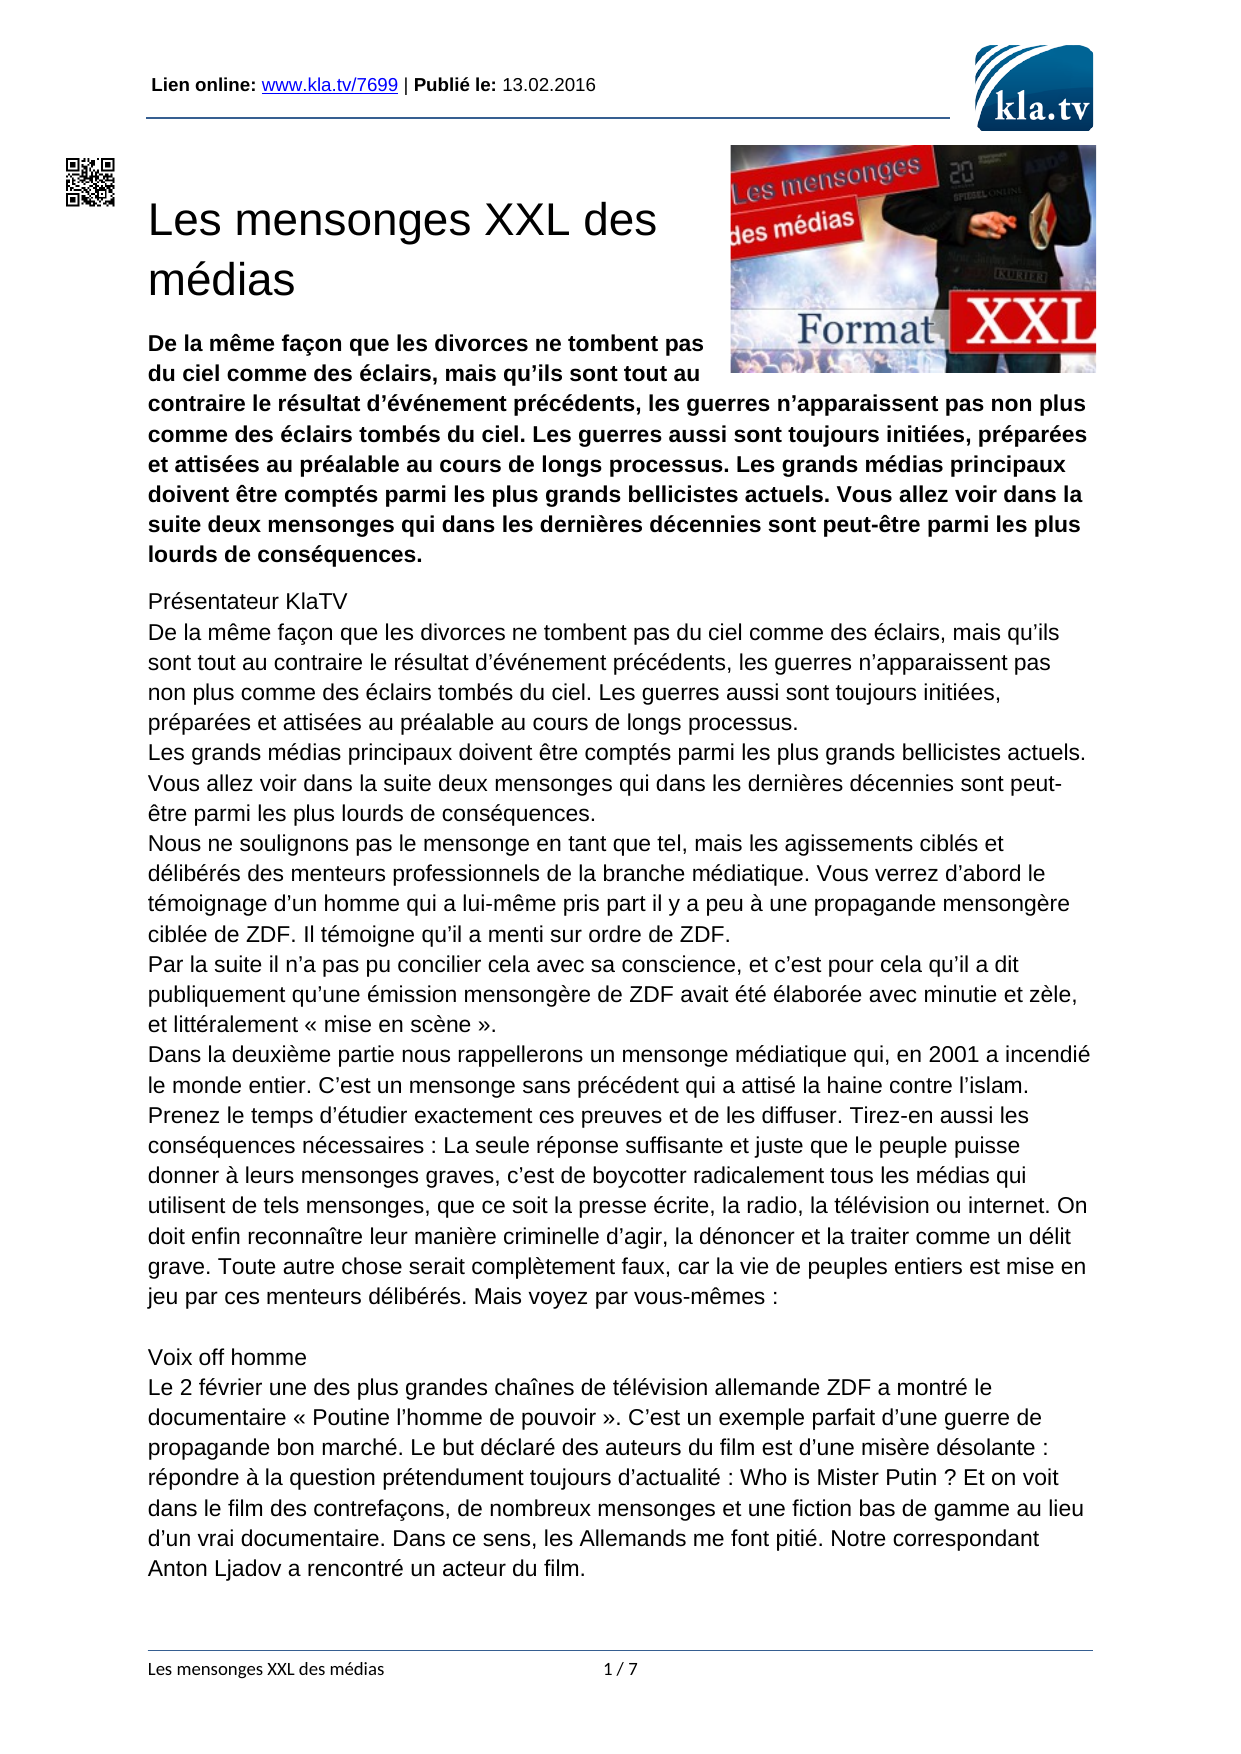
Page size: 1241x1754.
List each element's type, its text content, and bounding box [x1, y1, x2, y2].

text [148, 588, 1093, 1612]
text Les mensonges XXL des médias [148, 192, 1093, 306]
text De la même façon que les divorces ne tombent pas du ciel comme des éclairs, mais qu’ils sont tout au contraire le résultat d’événement précédents, les guerres n’apparaissent pas non plus comme des éclairs tombés du ciel. Les guerres aussi sont toujours initiées, préparées et attisées au préalable au cours de longs processus. Les grands médias principaux doivent être comptés parmi les plus grands bellicistes actuels. Vous allez voir dans la suite deux mensonges qui dans les dernières décennies sont peut-être parmi les plus lourds de conséquences. [148, 330, 1093, 568]
